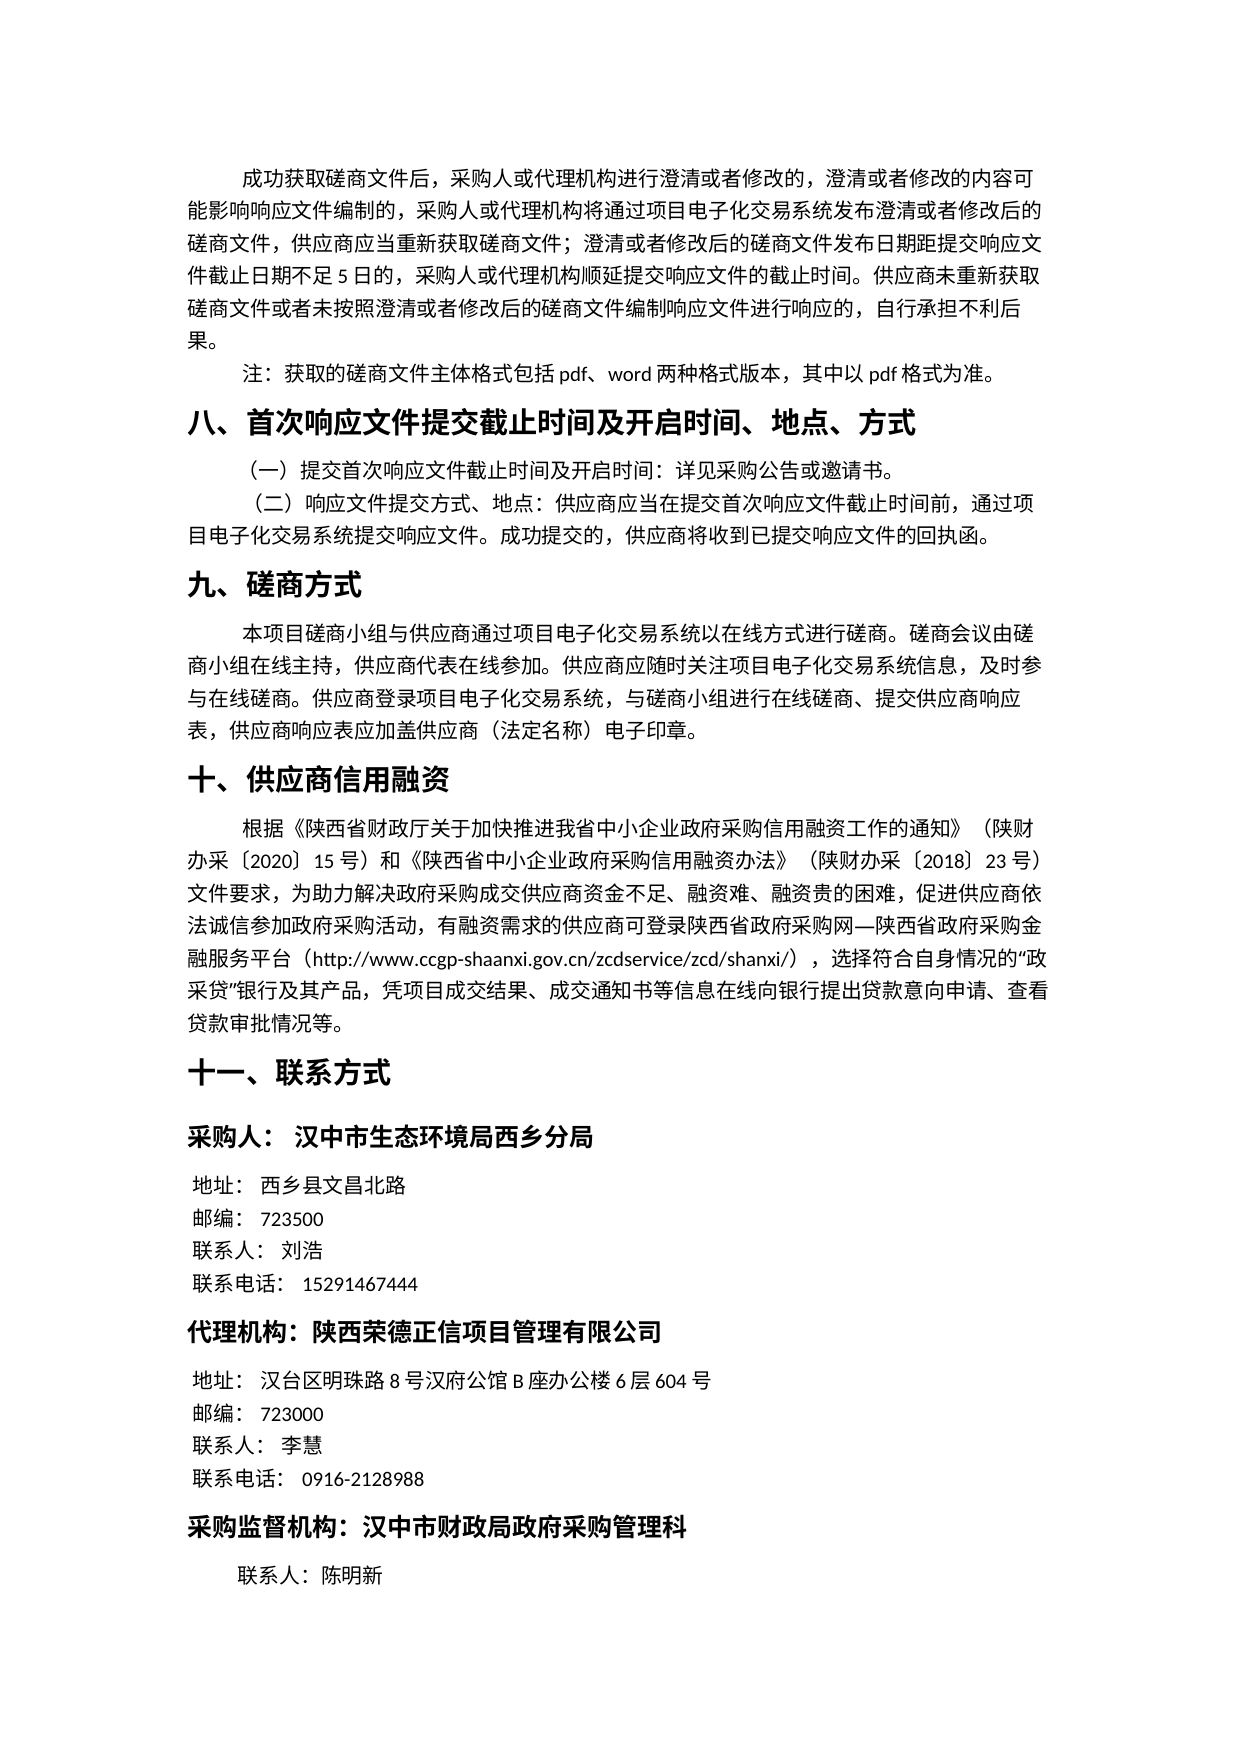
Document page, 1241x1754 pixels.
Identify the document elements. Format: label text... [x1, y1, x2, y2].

text 邮编： 723500 [187, 1202, 1053, 1234]
text 联系人： 刘浩 [187, 1234, 1053, 1267]
text 地址： 西乡县文昌北路 [187, 1169, 1053, 1202]
text 采购监督机构：汉中市财政局政府采购管理科 [187, 1494, 1053, 1559]
text 联系电话： 15291467444 [187, 1267, 1053, 1299]
text 注：获取的磋商文件主体格式包括pdf、word两种格式版本，其中以pdf格式为准。 [187, 357, 1053, 389]
text 成功获取磋商文件后，采购人或代理机构进行澄清或者修改的，澄清或者修改的内容可能影响响应文件编制的，采购人或代理机构将通过项目电子化交易系统发布澄清或者修改后的磋商文件，供应商应当重新获取磋商文件；澄清或者修改后的磋商文件发布日期距提交响应文件截止日期不足5日的，采购人或代理机构顺延提交响应文件的截止时间。供应商未重新获取磋商文件或者未按照澄清或者修改后的磋商文件编制响应文件进行响应的，自行承担不利后果。 [187, 162, 1053, 357]
text （二）响应文件提交方式、地点：供应商应当在提交首次响应文件截止时间前，通过项目电子化交易系统提交响应文件。成功提交的，供应商将收到已提交响应文件的回执函。 [187, 487, 1053, 552]
text 八、首次响应文件提交截止时间及开启时间、地点、方式 [187, 389, 1053, 454]
text 本项目磋商小组与供应商通过项目电子化交易系统以在线方式进行磋商。磋商会议由磋商小组在线主持，供应商代表在线参加。供应商应随时关注项目电子化交易系统信息，及时参与在线磋商。供应商登录项目电子化交易系统，与磋商小组进行在线磋商、提交供应商响应表，供应商响应表应加盖供应商（法定名称）电子印章。 [187, 617, 1053, 747]
text 九、磋商方式 [187, 552, 1053, 617]
text 十一、联系方式 [187, 1039, 1053, 1104]
text 代理机构：陕西荣德正信项目管理有限公司 [187, 1299, 1053, 1364]
text 十、供应商信用融资 [187, 747, 1053, 812]
text （一）提交首次响应文件截止时间及开启时间：详见采购公告或邀请书。 [187, 454, 1053, 487]
text 地址： 汉台区明珠路8号汉府公馆B座办公楼6层604号 [187, 1364, 1053, 1397]
text 根据《陕西省财政厅关于加快推进我省中小企业政府采购信用融资工作的通知》（陕财办采〔2020〕15 号）和《陕西省中小企业政府采购信用融资办法》（陕财办采〔2018〕23 号）文件要求，为助力解决政府采购成交供应商资金不足、融资难、融资贵的困难，促进供应商依法诚信参加政府采购活动，有融资需求的供应商可登录陕西省政府采购网—陕西省政府采购金融服务平台（http://www.ccgp-shaanxi.gov.cn/zcdservice/zcd/shanxi/），选择符合自身情况的“政采贷”银行及其产品，凭项目成交结果、成交通知书等信息在线向银行提出贷款意向申请、查看贷款审批情况等。 [187, 812, 1053, 1039]
text 联系电话： 0916-2128988 [187, 1462, 1053, 1494]
text 采购人： 汉中市生态环境局西乡分局 [187, 1104, 1053, 1169]
text 邮编： 723000 [187, 1397, 1053, 1429]
text 联系人：陈明新 [187, 1559, 1053, 1592]
text 联系人： 李慧 [187, 1429, 1053, 1462]
